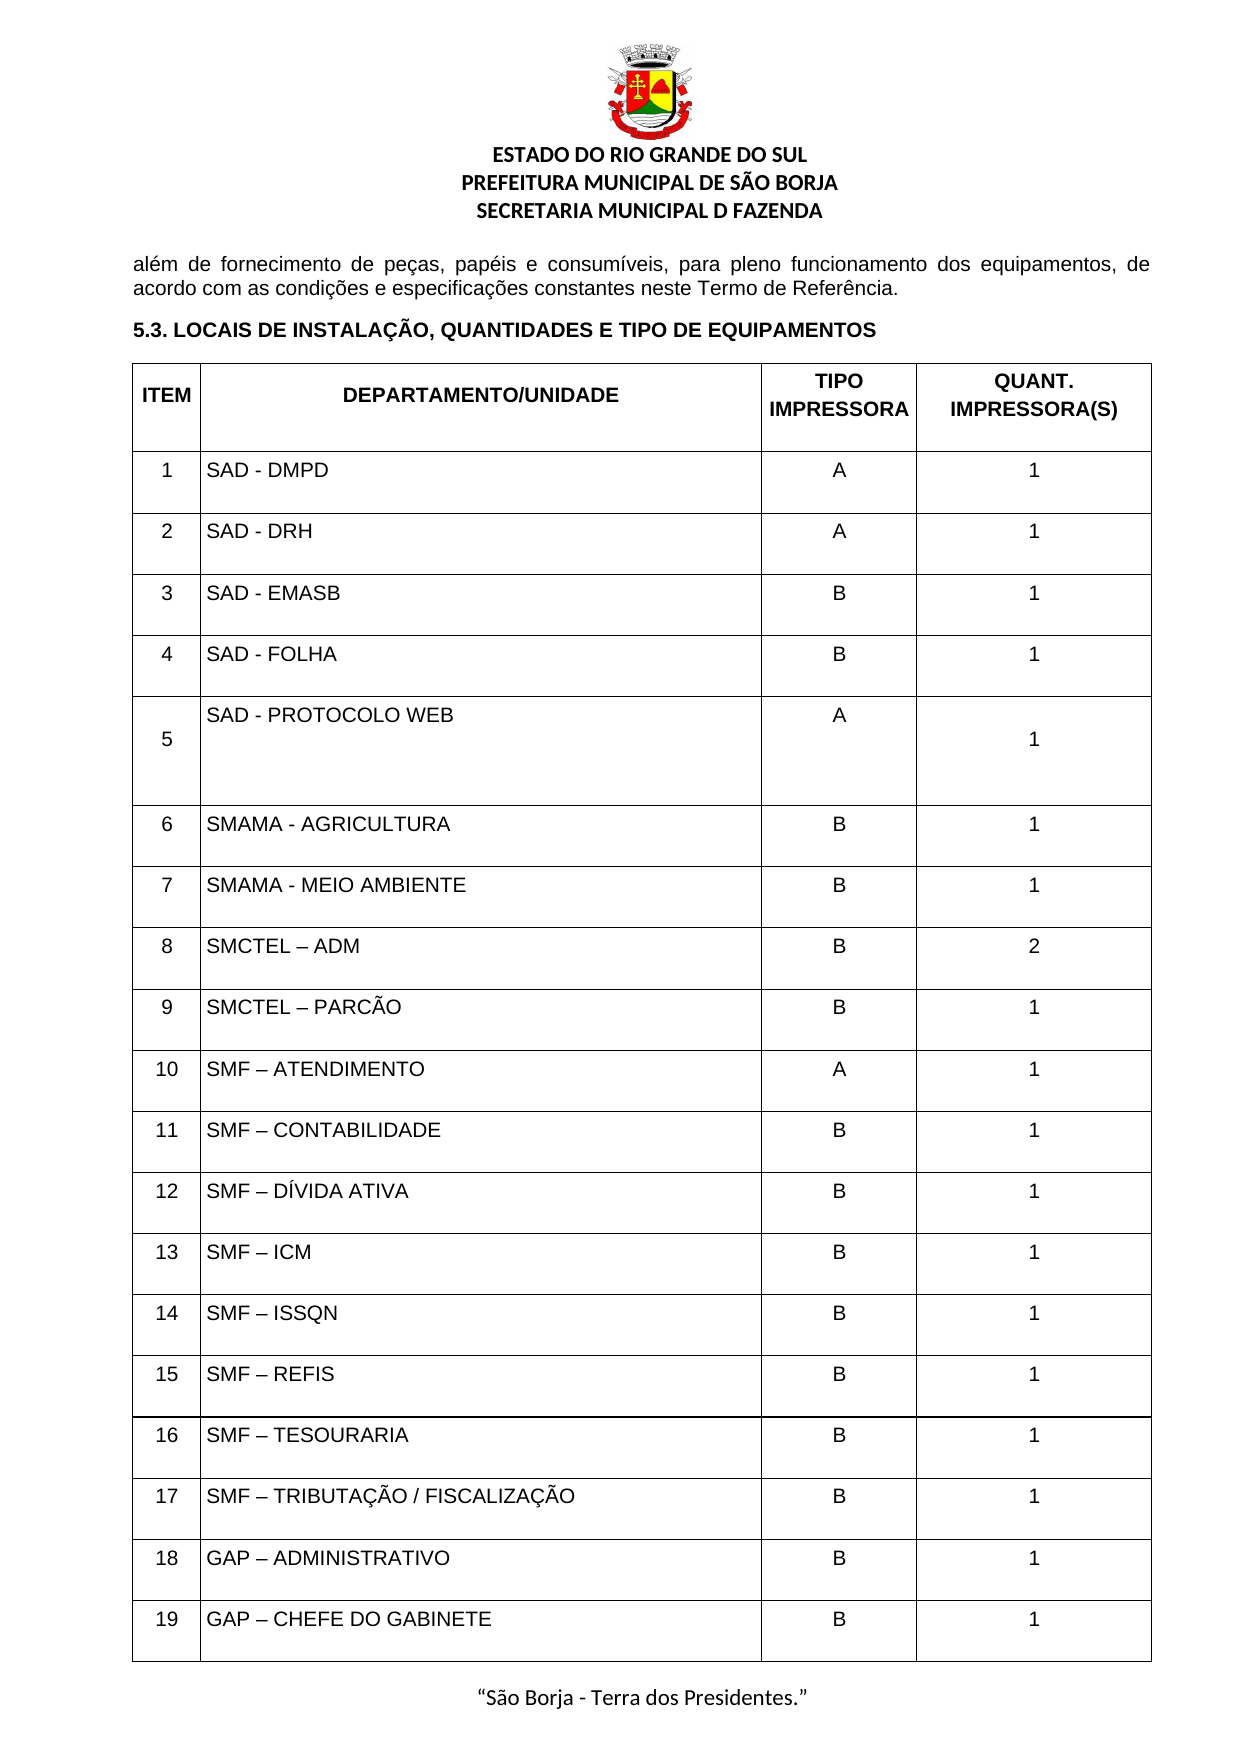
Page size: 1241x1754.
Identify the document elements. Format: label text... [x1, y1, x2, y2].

table_cell B [762, 806, 916, 866]
table_cell SAD - FOLHA [201, 636, 761, 696]
table_cell B [762, 990, 916, 1049]
table_cell 11 [133, 1112, 200, 1172]
table_cell 1 [917, 1418, 1151, 1478]
table_cell SMF – ATENDIMENTO [201, 1051, 761, 1111]
table_cell 1 [917, 806, 1151, 866]
table_cell SMF – TRIBUTAÇÃO / FISCALIZAÇÃO [201, 1479, 761, 1539]
table_cell SAD - DMPD [201, 452, 761, 512]
table_header QUANT. IMPRESSORA(S) [917, 364, 1151, 451]
table_cell 1 [917, 636, 1151, 696]
table_cell 2 [133, 514, 200, 573]
table_cell A [762, 697, 916, 805]
table_cell SMAMA - MEIO AMBIENTE [201, 867, 761, 927]
table_cell 1 [917, 1051, 1151, 1111]
table_cell B [762, 1356, 916, 1416]
table_cell 1 [917, 1295, 1151, 1355]
table_cell SMF – DÍVIDA ATIVA [201, 1173, 761, 1233]
table_cell B [762, 1601, 916, 1661]
table_cell 17 [133, 1479, 200, 1539]
table_cell B [762, 1479, 916, 1539]
table_cell 18 [133, 1540, 200, 1600]
table_cell 4 [133, 636, 200, 696]
table_cell 1 [917, 1479, 1151, 1539]
table_cell 8 [133, 928, 200, 988]
table_cell 1 [917, 1234, 1151, 1294]
table_cell B [762, 867, 916, 927]
table_cell B [762, 575, 916, 635]
table_header ITEM [133, 364, 200, 451]
table_cell 15 [133, 1356, 200, 1416]
table_cell 1 [917, 697, 1151, 805]
table_cell 16 [133, 1418, 200, 1478]
table_cell 1 [917, 1356, 1151, 1416]
table_cell 1 [917, 1601, 1151, 1661]
table_cell A [762, 1051, 916, 1111]
text 5.3. LOCAIS DE INSTALAÇÃO, QUANTIDADES E TIPO DE EQUIPAMENTOS [133, 317, 1152, 341]
table_cell 1 [917, 990, 1151, 1049]
table_cell 19 [133, 1601, 200, 1661]
table_cell 1 [133, 452, 200, 512]
table_cell SMF – CONTABILIDADE [201, 1112, 761, 1172]
table_cell 7 [133, 867, 200, 927]
table_cell B [762, 636, 916, 696]
table_cell 12 [133, 1173, 200, 1233]
table_cell 3 [133, 575, 200, 635]
table_cell SMCTEL – ADM [201, 928, 761, 988]
table_cell B [762, 1418, 916, 1478]
table_cell 1 [917, 514, 1151, 573]
table_cell 1 [917, 867, 1151, 927]
table_header TIPO IMPRESSORA [762, 364, 916, 451]
table_cell SAD - PROTOCOLO WEB [201, 697, 761, 805]
table_cell A [762, 514, 916, 573]
table_cell B [762, 1112, 916, 1172]
table_cell A [762, 452, 916, 512]
table_cell 1 [917, 1173, 1151, 1233]
table_cell 6 [133, 806, 200, 866]
table_cell B [762, 1173, 916, 1233]
table_cell SAD - EMASB [201, 575, 761, 635]
table_cell SMF – ICM [201, 1234, 761, 1294]
table_cell 9 [133, 990, 200, 1049]
table_cell SMF – REFIS [201, 1356, 761, 1416]
table_cell 1 [917, 1540, 1151, 1600]
table_cell B [762, 1540, 916, 1600]
table_cell 1 [917, 1112, 1151, 1172]
table_cell B [762, 1295, 916, 1355]
table_cell SMCTEL – PARCÃO [201, 990, 761, 1049]
table_cell SMF – ISSQN [201, 1295, 761, 1355]
table_cell 5 [133, 697, 200, 805]
table_cell 14 [133, 1295, 200, 1355]
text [133, 252, 1152, 300]
table_cell 1 [917, 575, 1151, 635]
picture [607, 44, 693, 140]
table_header DEPARTAMENTO/UNIDADE [201, 364, 761, 451]
table_cell B [762, 928, 916, 988]
table_cell GAP – ADMINISTRATIVO [201, 1540, 761, 1600]
table_cell SMAMA - AGRICULTURA [201, 806, 761, 866]
table_cell SAD - DRH [201, 514, 761, 573]
table_cell 2 [917, 928, 1151, 988]
table_cell 13 [133, 1234, 200, 1294]
table_cell 1 [917, 452, 1151, 512]
table_cell B [762, 1234, 916, 1294]
table_cell SMF – TESOURARIA [201, 1418, 761, 1478]
table_cell 10 [133, 1051, 200, 1111]
table_cell GAP – CHEFE DO GABINETE [201, 1601, 761, 1661]
